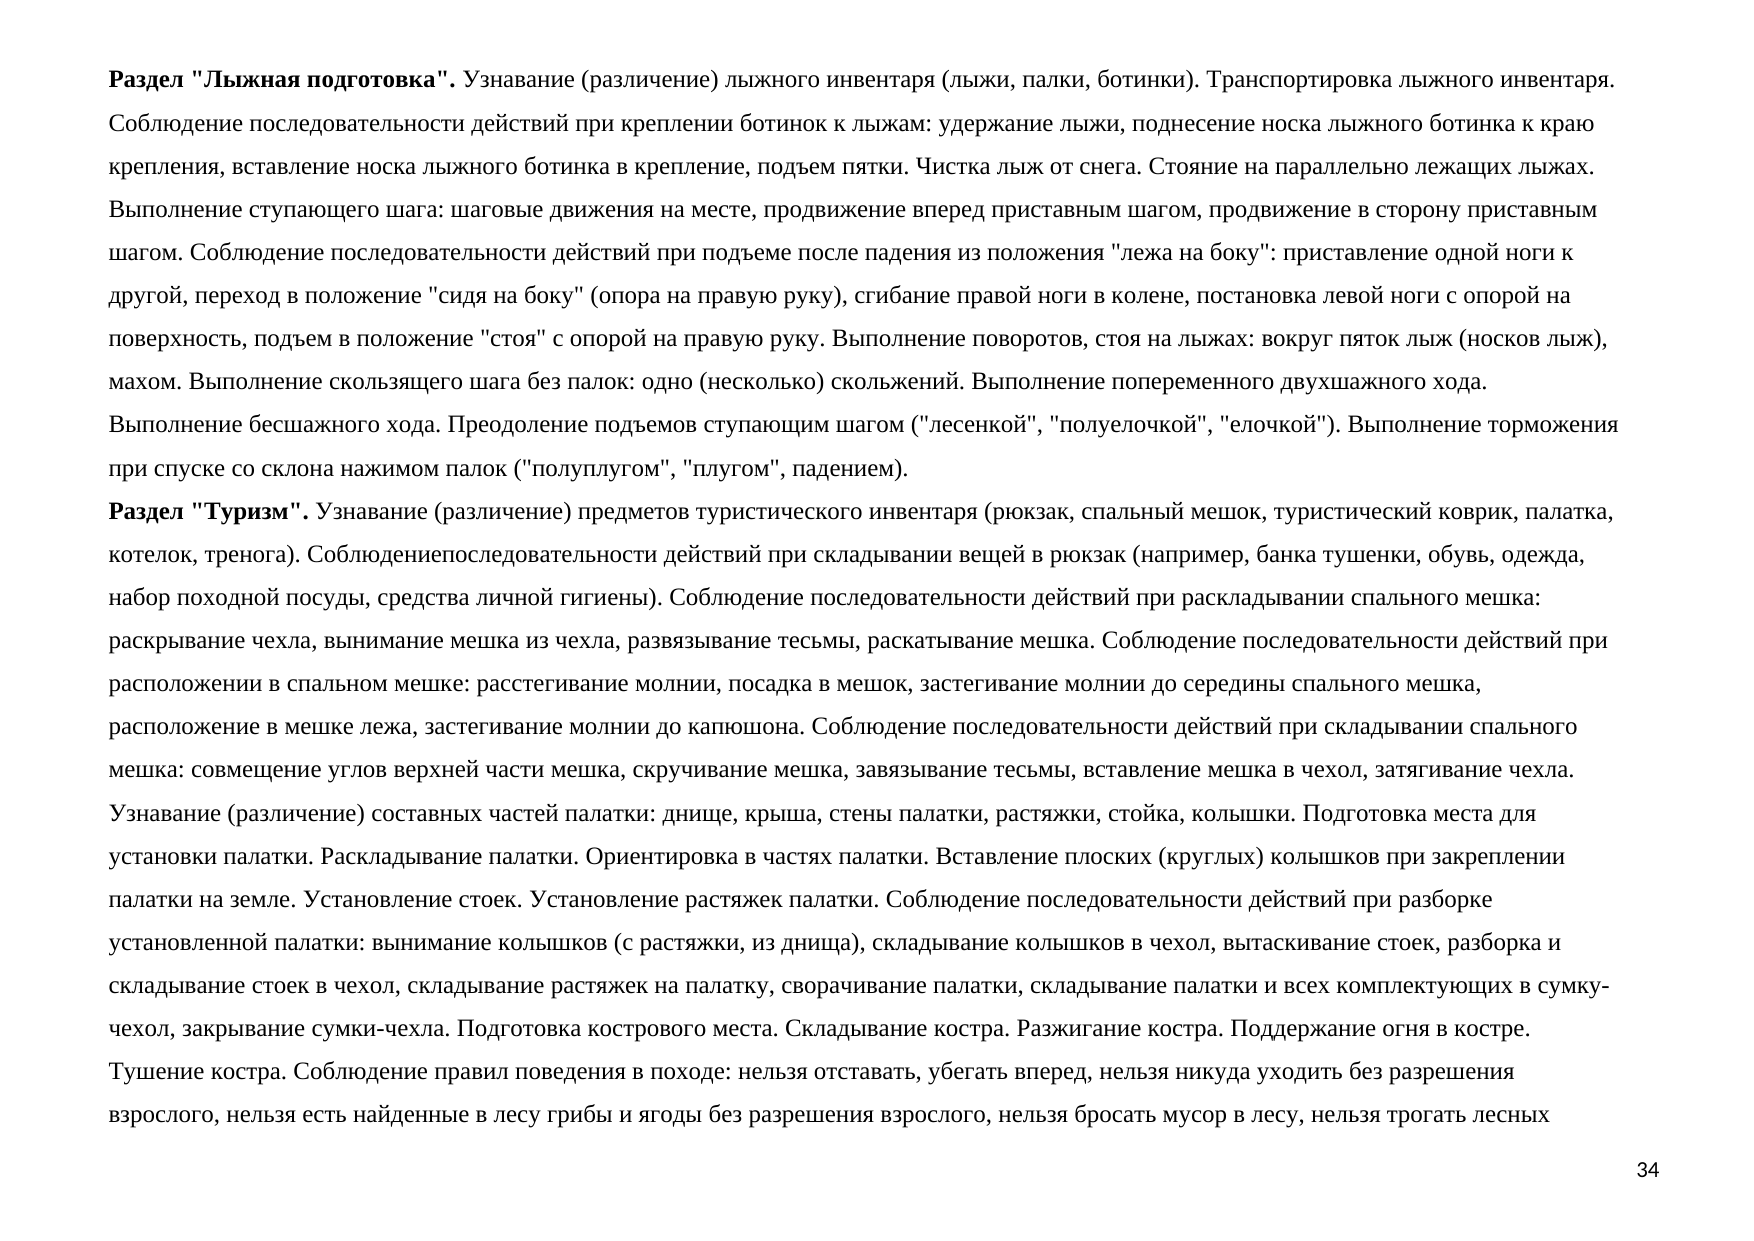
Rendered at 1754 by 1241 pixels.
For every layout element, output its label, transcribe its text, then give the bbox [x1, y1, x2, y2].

text Раздел "Лыжная подготовка". Узнавание (различение) лыжного инвентаря (лыжи, палки, ботинки). Транспортировка лыжного инвентаря. Соблюдение последовательности действий при креплении ботинок к лыжам: удержание лыжи, поднесение носка лыжного ботинка к краю крепления, вставление носка лыжного ботинка в крепление, подъем пятки. Чистка лыж от снега. Стояние на параллельно лежащих лыжах. Выполнение ступающего шага: шаговые движения на месте, продвижение вперед приставным шагом, продвижение в сторону приставным шагом. Соблюдение последовательности действий при подъеме после падения из положения "лежа на боку": приставление одной ноги к другой, переход в положение "сидя на боку" (опора на правую руку), сгибание правой ноги в колене, постановка левой ноги с опорой на поверхность, подъем в положение "стоя" с опорой на правую руку. Выполнение поворотов, стоя на лыжах: вокруг пяток лыж (носков лыж), махом. Выполнение скользящего шага без палок: одно (несколько) скольжений. Выполнение попеременного двухшажного хода. Выполнение бесшажного хода. Преодоление подъемов ступающим шагом ("лесенкой", "полуелочкой", "елочкой"). Выполнение торможения при спуске со склона нажимом палок ("полуплугом", "плугом", падением). [108, 64, 1624, 481]
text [108, 496, 1624, 1128]
